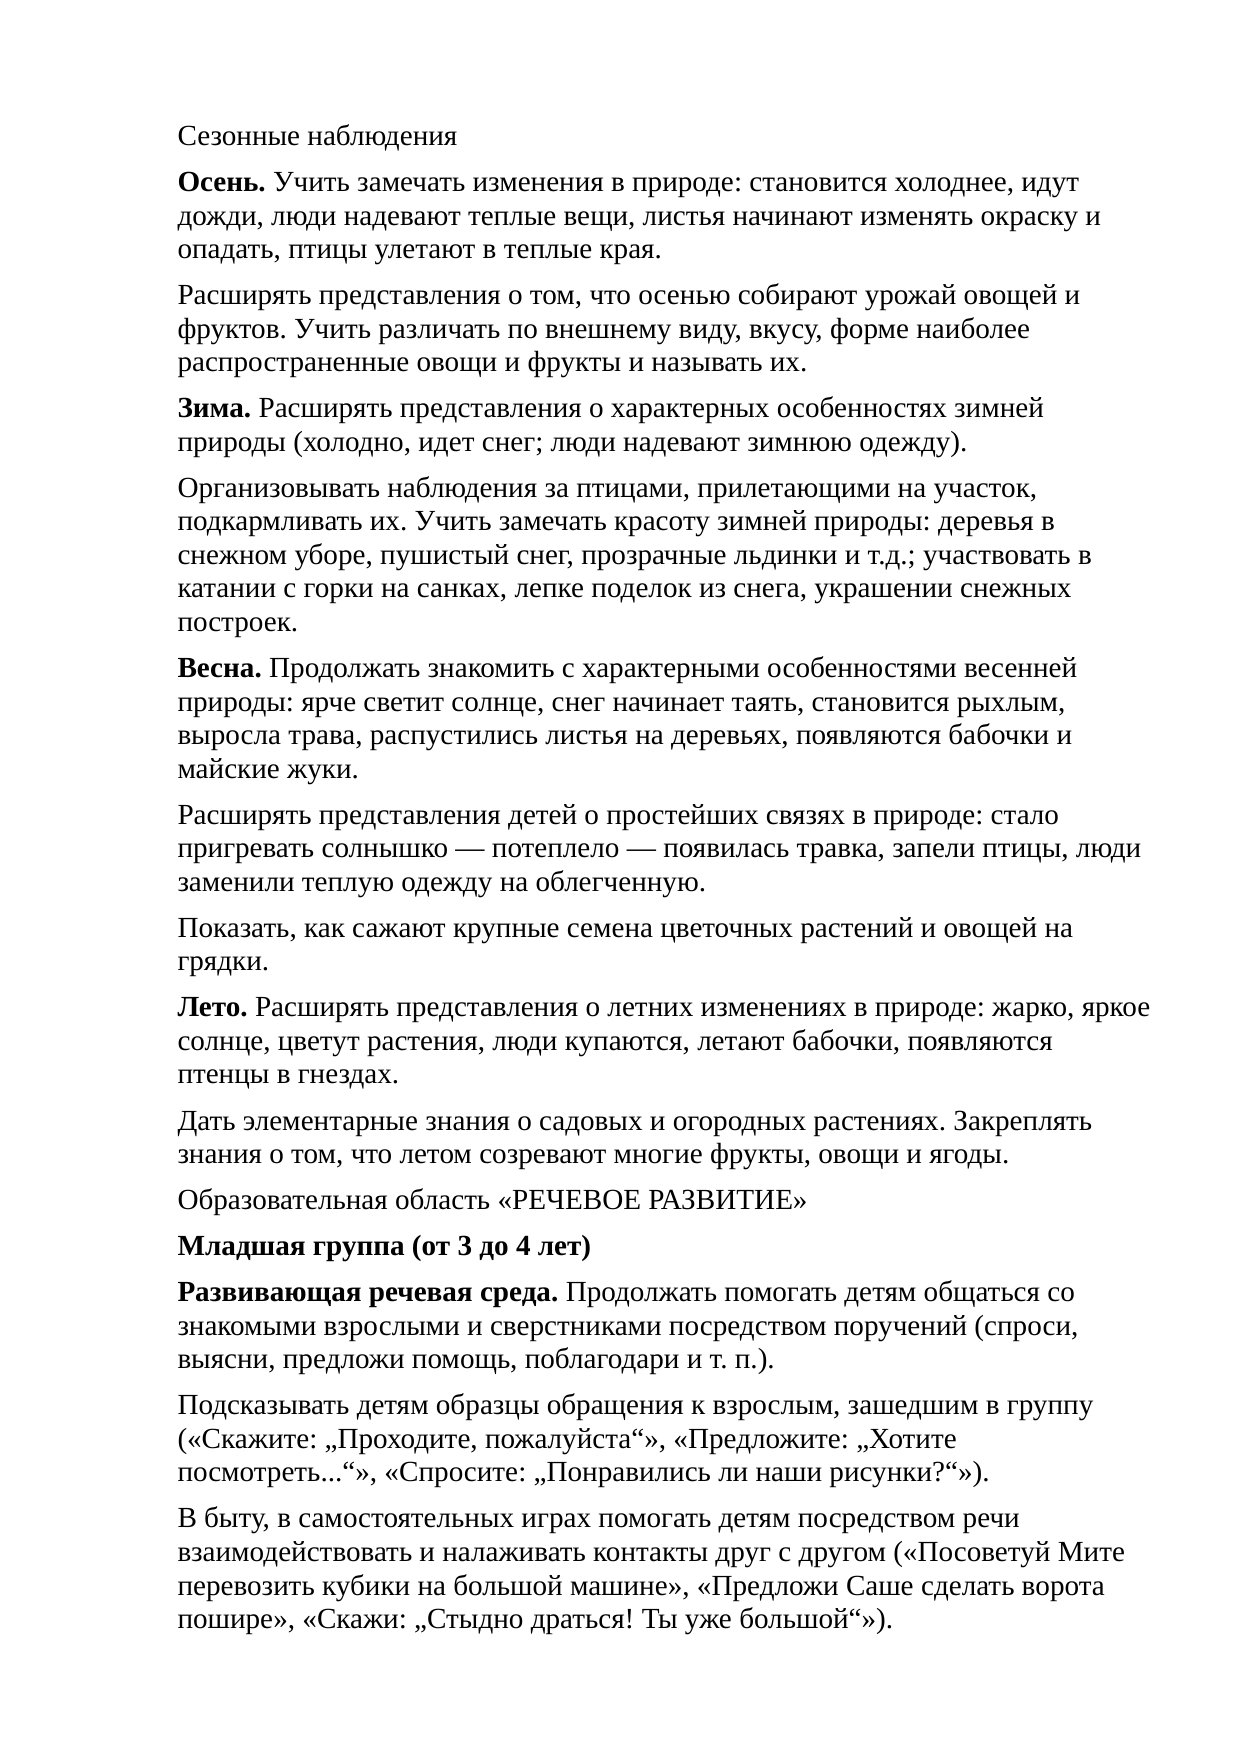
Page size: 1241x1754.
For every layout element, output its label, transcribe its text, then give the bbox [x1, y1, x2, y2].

text Расширять представления детей о простейших связях в природе: стало пригревать солнышко — потеплело — появилась травка, запели птицы, люди заменили теплую одежду на облегченную. [177, 797, 1152, 897]
text Весна. Продолжать знакомить с характерными особенностями весенней природы: ярче светит солнце, снег начинает таять, становится рыхлым, выросла трава, распустились листья на деревьях, появляются бабочки и майские жуки. [177, 650, 1152, 784]
text Сезонные наблюдения [177, 118, 1152, 152]
text Лето. Расширять представления о летних изменениях в природе: жарко, яркое солнце, цветут растения, люди купаются, летают бабочки, появляются птенцы в гнездах. [177, 989, 1152, 1090]
text Младшая группа (от 3 до 4 лет) [177, 1228, 1152, 1262]
text В быту, в самостоятельных играх помогать детям посредством речи взаимодействовать и налаживать контакты друг с другом («Посоветуй Мите перевозить кубики на большой машине», «Предложи Саше сделать ворота пошире», «Скажи: „Стыдно драться! Ты уже большой“»). [177, 1501, 1152, 1635]
text Развивающая речевая среда. Продолжать помогать детям общаться со знакомыми взрослыми и сверстниками посредством поручений (спроси, выясни, предложи помощь, поблагодари и т. п.). [177, 1274, 1152, 1375]
text Осень. Учить замечать изменения в природе: становится холоднее, идут дожди, люди надевают теплые вещи, листья начинают изменять окраску и опадать, птицы улетают в теплые края. [177, 164, 1152, 265]
text Дать элементарные знания о садовых и огородных растениях. Закреплять знания о том, что летом созревают многие фрукты, овощи и ягоды. [177, 1103, 1152, 1170]
text Зима. Расширять представления о характерных особенностях зимней природы (холодно, идет снег; люди надевают зимнюю одежду). [177, 390, 1152, 457]
text Образовательная область «РЕЧЕВОЕ РАЗВИТИЕ» [177, 1182, 1152, 1216]
text Организовывать наблюдения за птицами, прилетающими на участок, подкармливать их. Учить замечать красоту зимней природы: деревья в снежном уборе, пушистый снег, прозрачные льдинки и т.д.; участвовать в катании с горки на санках, лепке поделок из снега, украшении снежных построек. [177, 470, 1152, 638]
text Подсказывать детям образцы обращения к взрослым, зашедшим в группу («Скажите: „Проходите, пожалуйста“», «Предложите: „Хотите посмотреть...“», «Спросите: „Понравились ли наши рисунки?“»). [177, 1387, 1152, 1488]
text Показать, как сажают крупные семена цветочных растений и овощей на грядки. [177, 910, 1152, 977]
text Расширять представления о том, что осенью собирают урожай овощей и фруктов. Учить различать по внешнему виду, вкусу, форме наиболее распространенные овощи и фрукты и называть их. [177, 277, 1152, 378]
